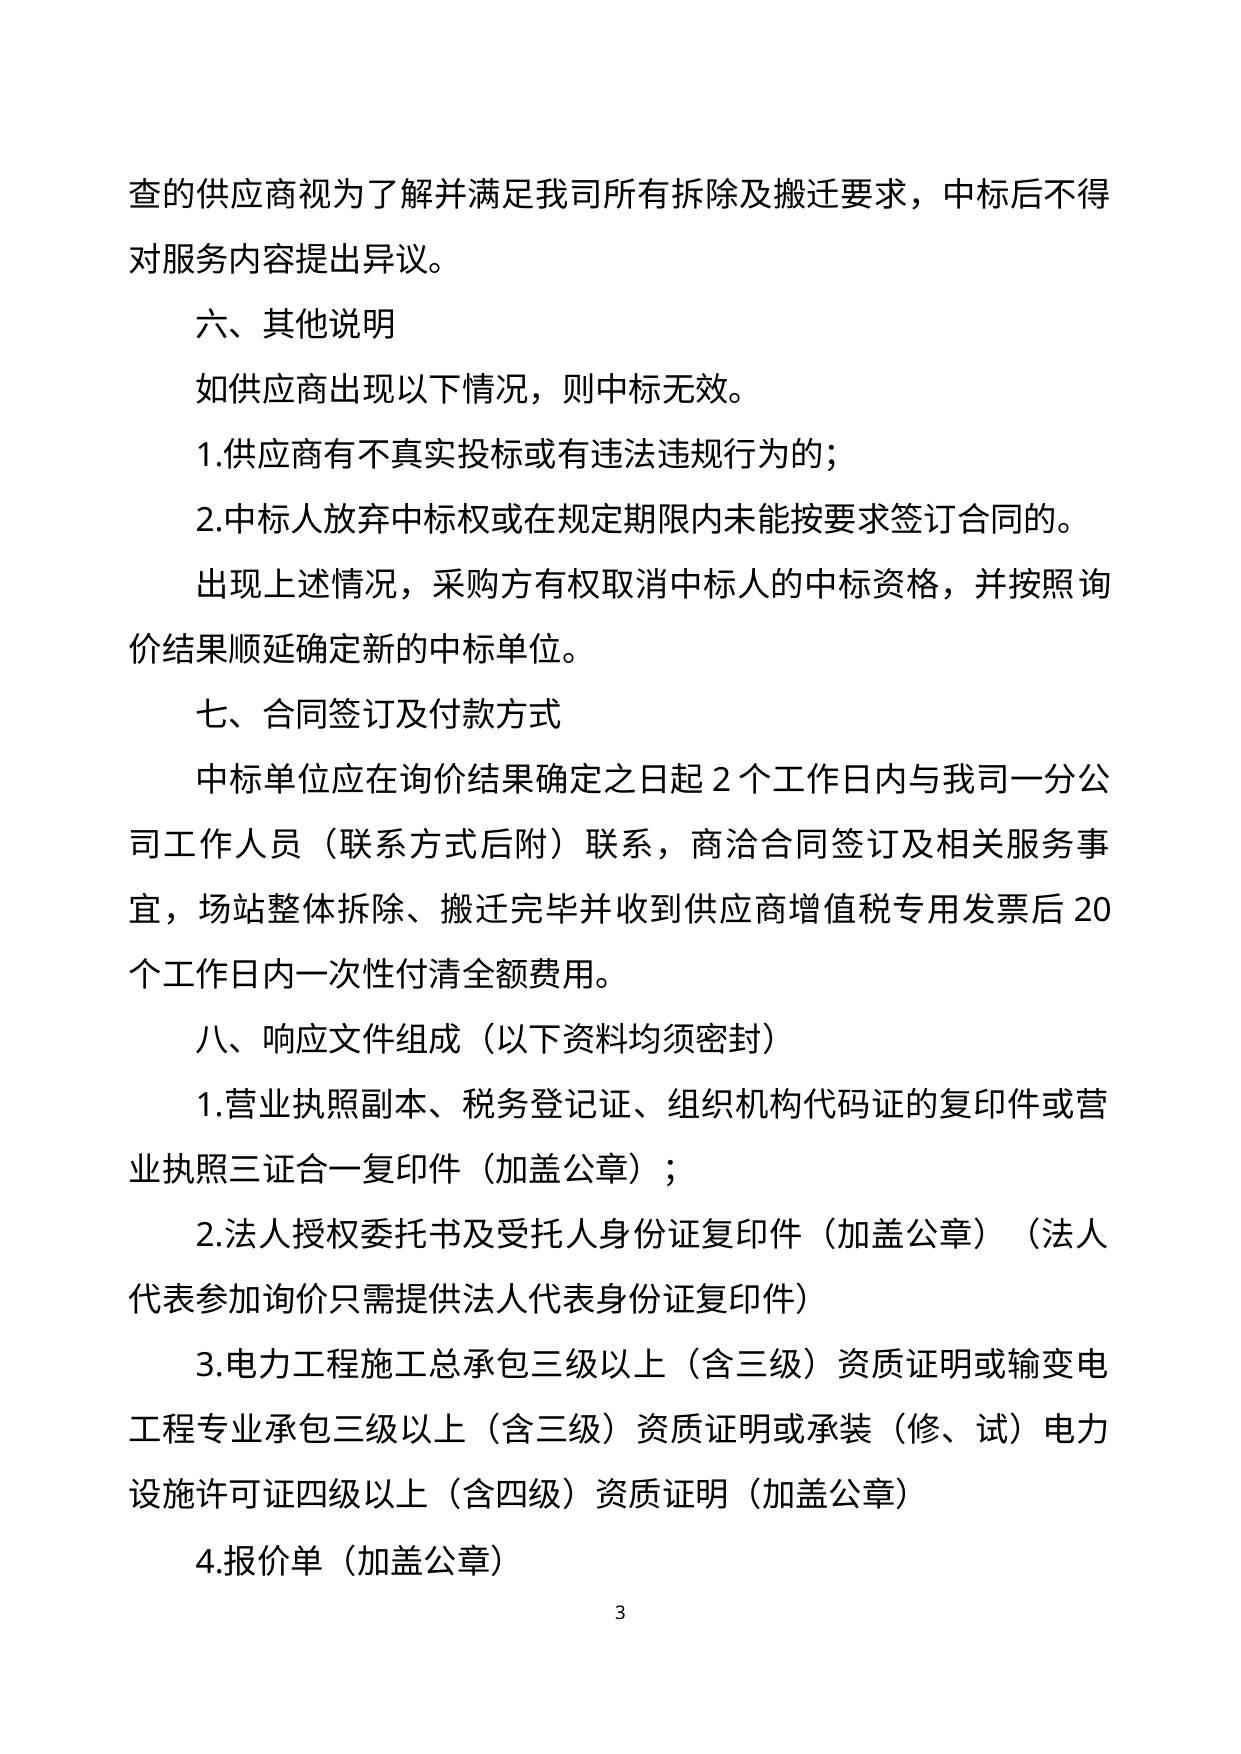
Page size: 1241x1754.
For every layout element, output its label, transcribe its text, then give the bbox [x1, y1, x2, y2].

text 中标单位应在询价结果确定之日起2个工作日内与我司一分公司工作人员（联系方式后附）联系，商洽合同签订及相关服务事宜，场站整体拆除、搬迁完毕并收到供应商增值税专用发票后20个工作日内一次性付清全额费用。 [129, 745, 1111, 1005]
text 2.法人授权委托书及受托人身份证复印件（加盖公章）（法人代表参加询价只需提供法人代表身份证复印件） [129, 1200, 1111, 1330]
text 如供应商出现以下情况，则中标无效。 [129, 355, 1111, 420]
text 七、合同签订及付款方式 [129, 680, 1111, 745]
text 1.供应商有不真实投标或有违法违规行为的； [129, 420, 1111, 485]
text 2.中标人放弃中标权或在规定期限内未能按要求签订合同的。 [129, 485, 1111, 550]
text 4.报价单（加盖公章） [129, 1525, 1111, 1585]
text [129, 160, 1111, 290]
text 1.营业执照副本、税务登记证、组织机构代码证的复印件或营业执照三证合一复印件（加盖公章）； [129, 1070, 1111, 1200]
text 3.电力工程施工总承包三级以上（含三级）资质证明或输变电工程专业承包三级以上（含三级）资质证明或承装（修、试）电力设施许可证四级以上（含四级）资质证明（加盖公章） [129, 1330, 1111, 1525]
text 八、响应文件组成（以下资料均须密封） [129, 1005, 1111, 1070]
text 六、其他说明 [129, 290, 1111, 355]
text 出现上述情况，采购方有权取消中标人的中标资格，并按照询价结果顺延确定新的中标单位。 [129, 550, 1111, 680]
